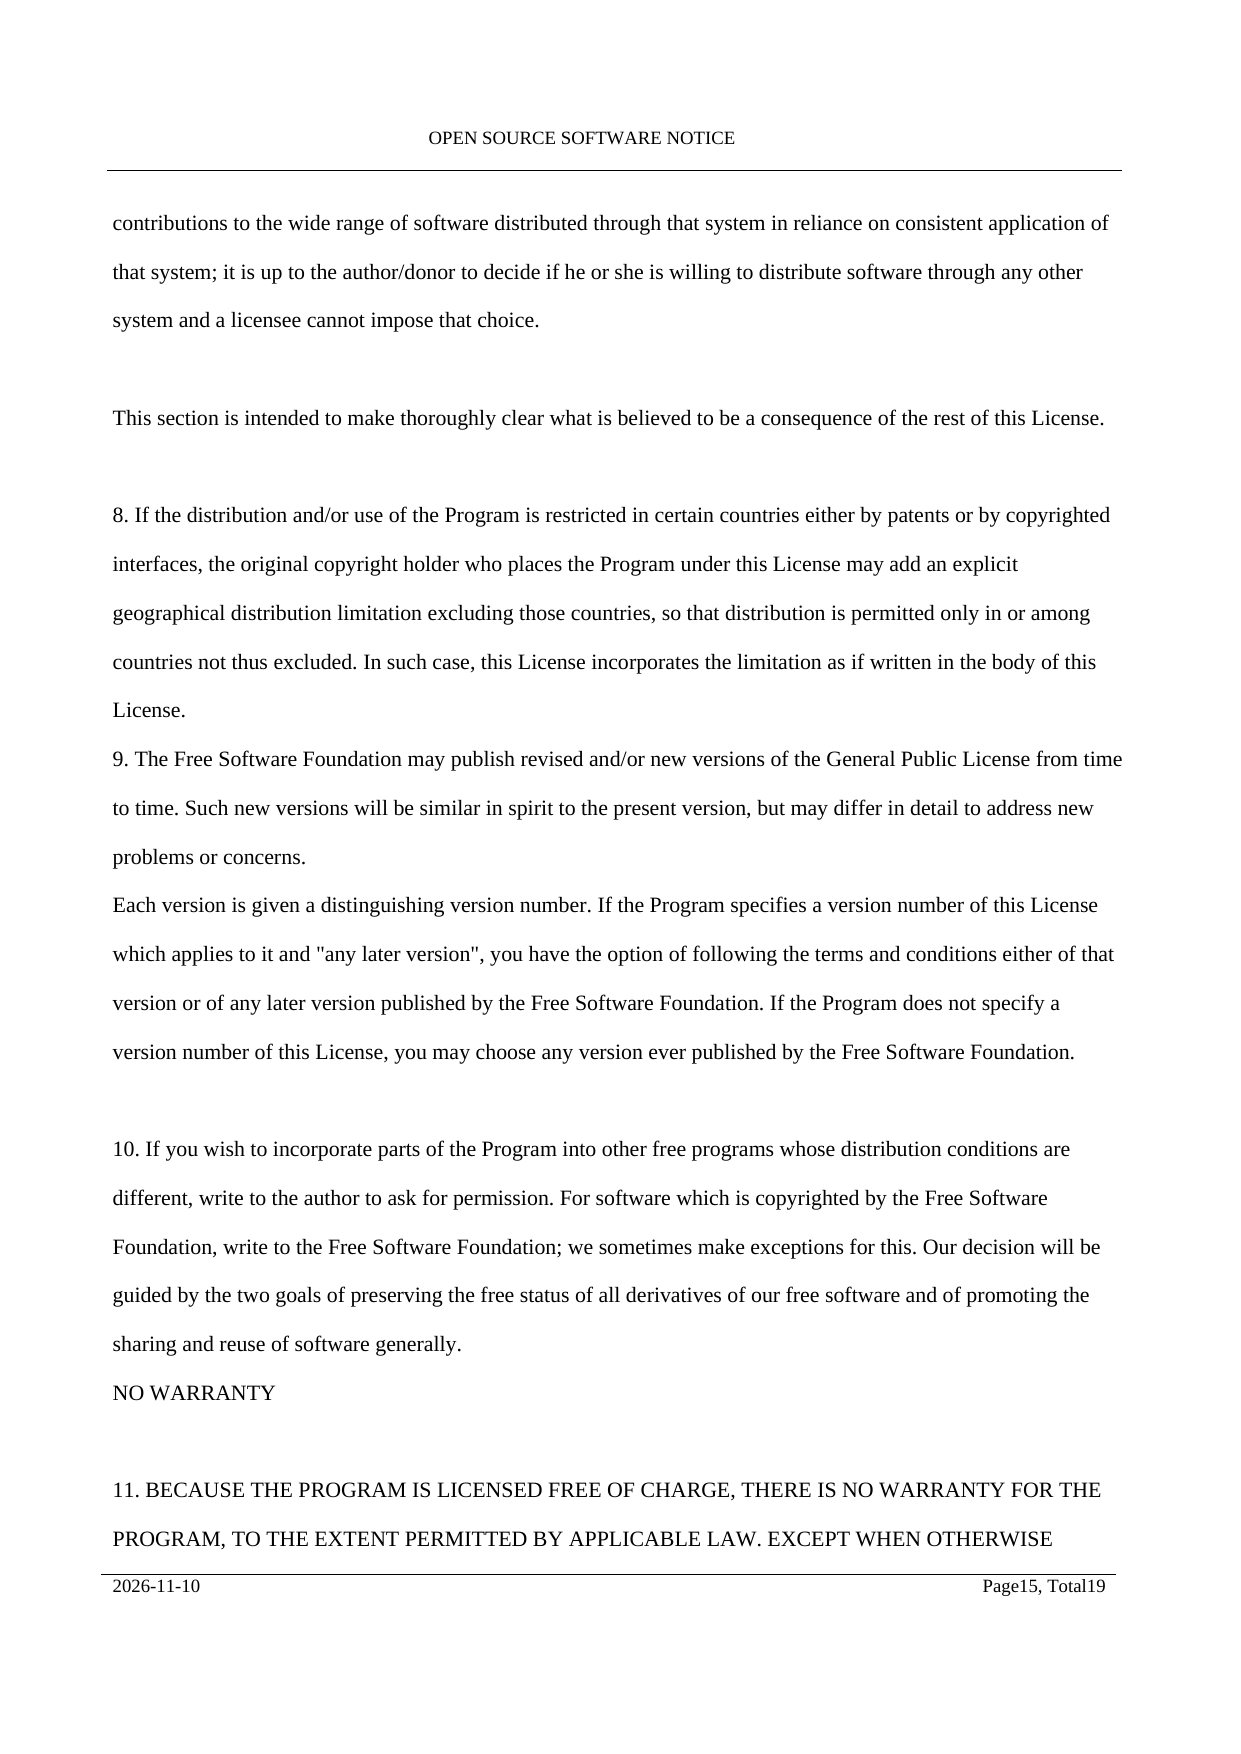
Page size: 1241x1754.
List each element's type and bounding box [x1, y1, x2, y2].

text [112, 206, 1128, 1555]
